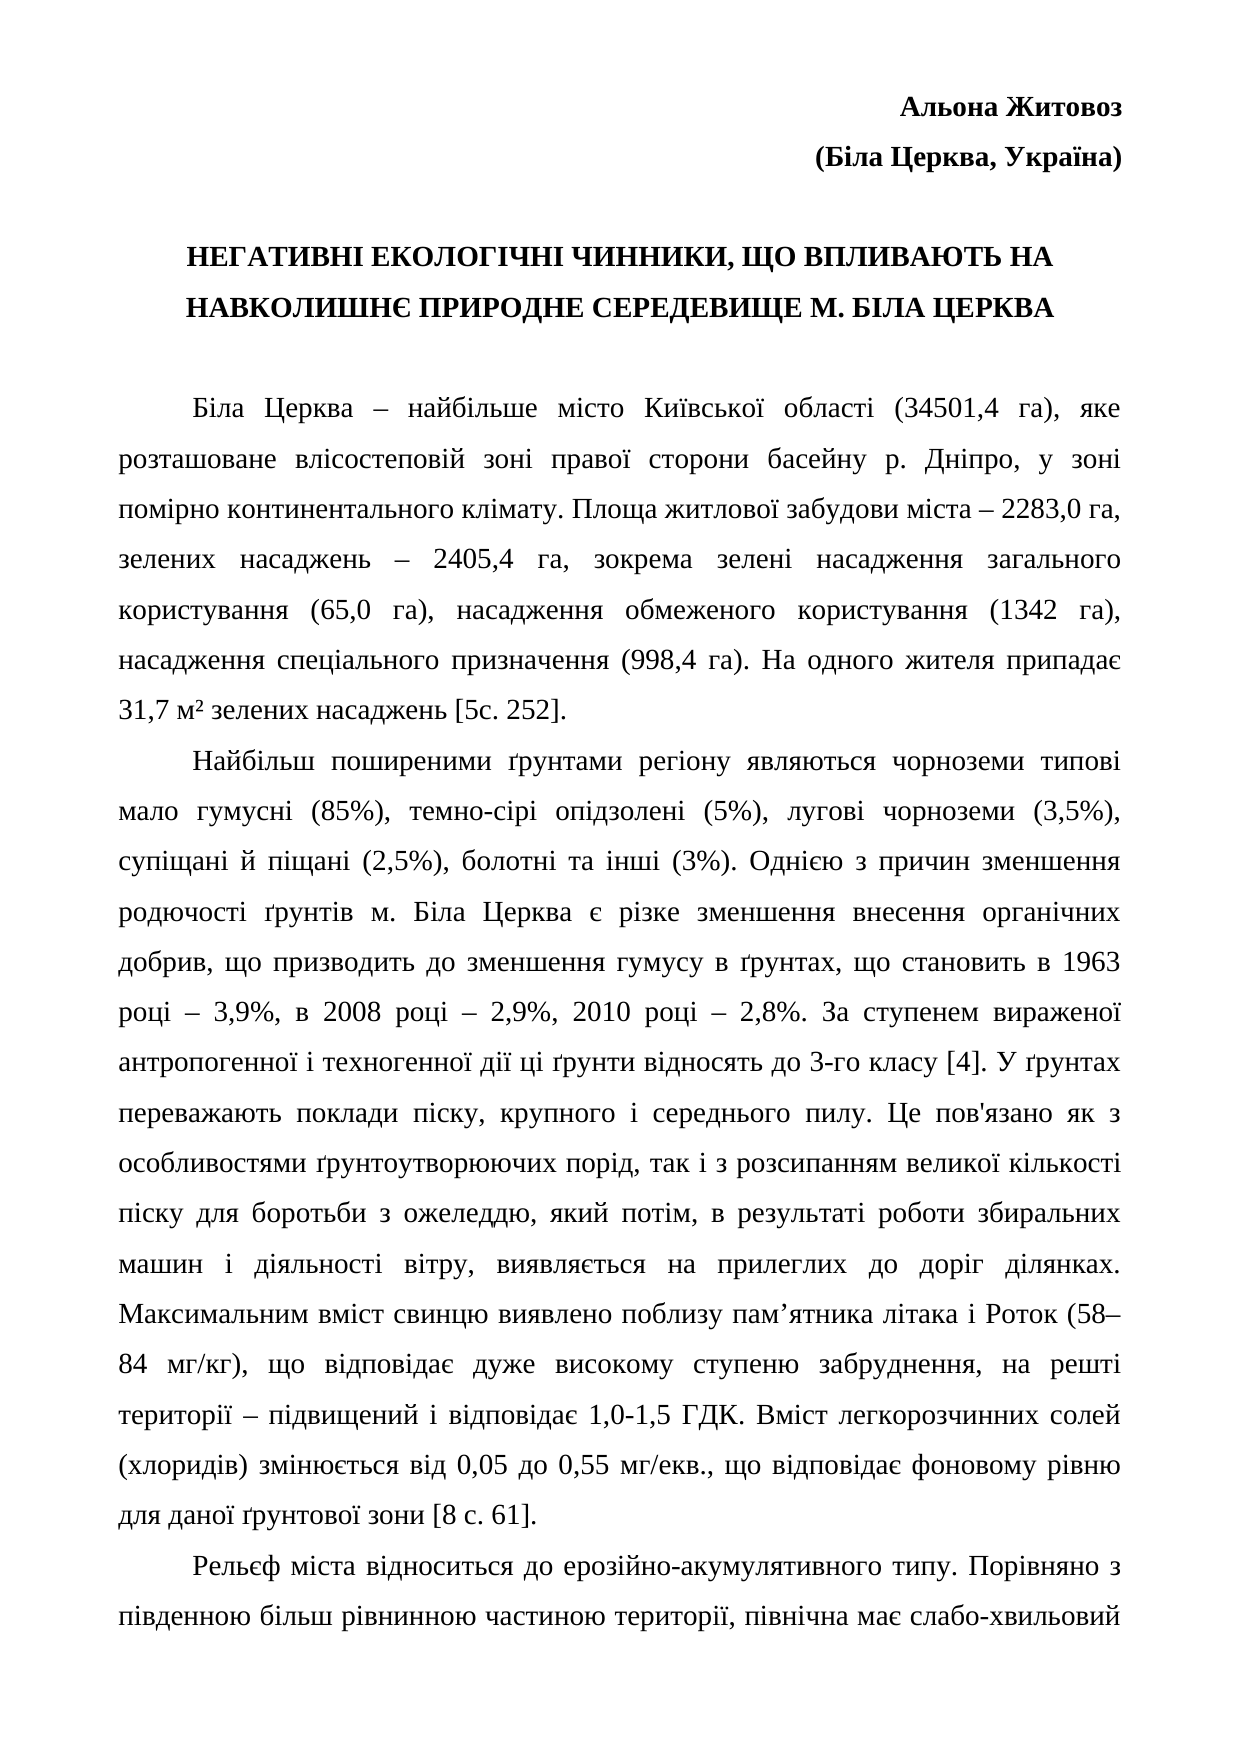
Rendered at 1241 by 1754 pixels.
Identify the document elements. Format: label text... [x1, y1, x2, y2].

text (Біла Церква, Україна) [118, 139, 1122, 172]
text Найбільш поширеними ґрунтами регіону являються чорноземи типові мало гумусні (85%), темно-сірі опідзолені (5%), лугові чорноземи (3,5%), супіщані й піщані (2,5%), болотні та інші (3%). Однією з причин зменшення родючості ґрунтів м. Біла Церква є різке зменшення внесення органічних добрив, що призводить до зменшення гумусу в ґрунтах, що становить в 1963 році – 3,9%, в 2008 році – 2,9%, 2010 році – 2,8%. За ступенем вираженої антропогенної і техногенної дії ці ґрунти відносять до 3-го класу [4]. У ґрунтах переважають поклади піску, крупного і середнього пилу. Це пов'язано як з особливостями ґрунтоутворюючих порід, так і з розсипанням великої кількості піску для боротьби з ожеледдю, який потім, в результаті роботи збиральних машин і діяльності вітру, виявляється на прилеглих до доріг ділянках. Максимальним вміст свинцю виявлено поблизу пам’ятника літака і Роток (58–84 мг/кг), що відповідає дуже високому ступеню забруднення, на решті території – підвищений і відповідає 1,0-1,5 ГДК. Вміст легкорозчинних солей (хлоридів) змінюється від 0,05 до 0,55 мг/екв., що відповідає фоновому рівню для даної ґрунтової зони [8 с. 61]. [118, 743, 1122, 1531]
text НЕГАТИВНІ ЕКОЛОГІЧНІ ЧИННИКИ, ЩО ВПЛИВАЮТЬ НА НАВКОЛИШНЄ ПРИРОДНЕ СЕРЕДЕВИЩЕ М. БІЛА ЦЕРКВА [118, 239, 1122, 323]
text Біла Церква – найбільше місто Київської області (), яке розташоване влісостеповій зоні правої сторони басейну р. Дніпро, у зоні помірно континентального клімату. Площа житлової забудови міста – , зелених насаджень – , зокрема зелені насадження загального користування (), насадження обмеженого користування (), насадження спеціального призначення (). На одного жителя припадає зелених насаджень [5с. 252]. [118, 391, 1122, 726]
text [118, 1548, 1122, 1632]
text Альона Житовоз [118, 89, 1122, 122]
